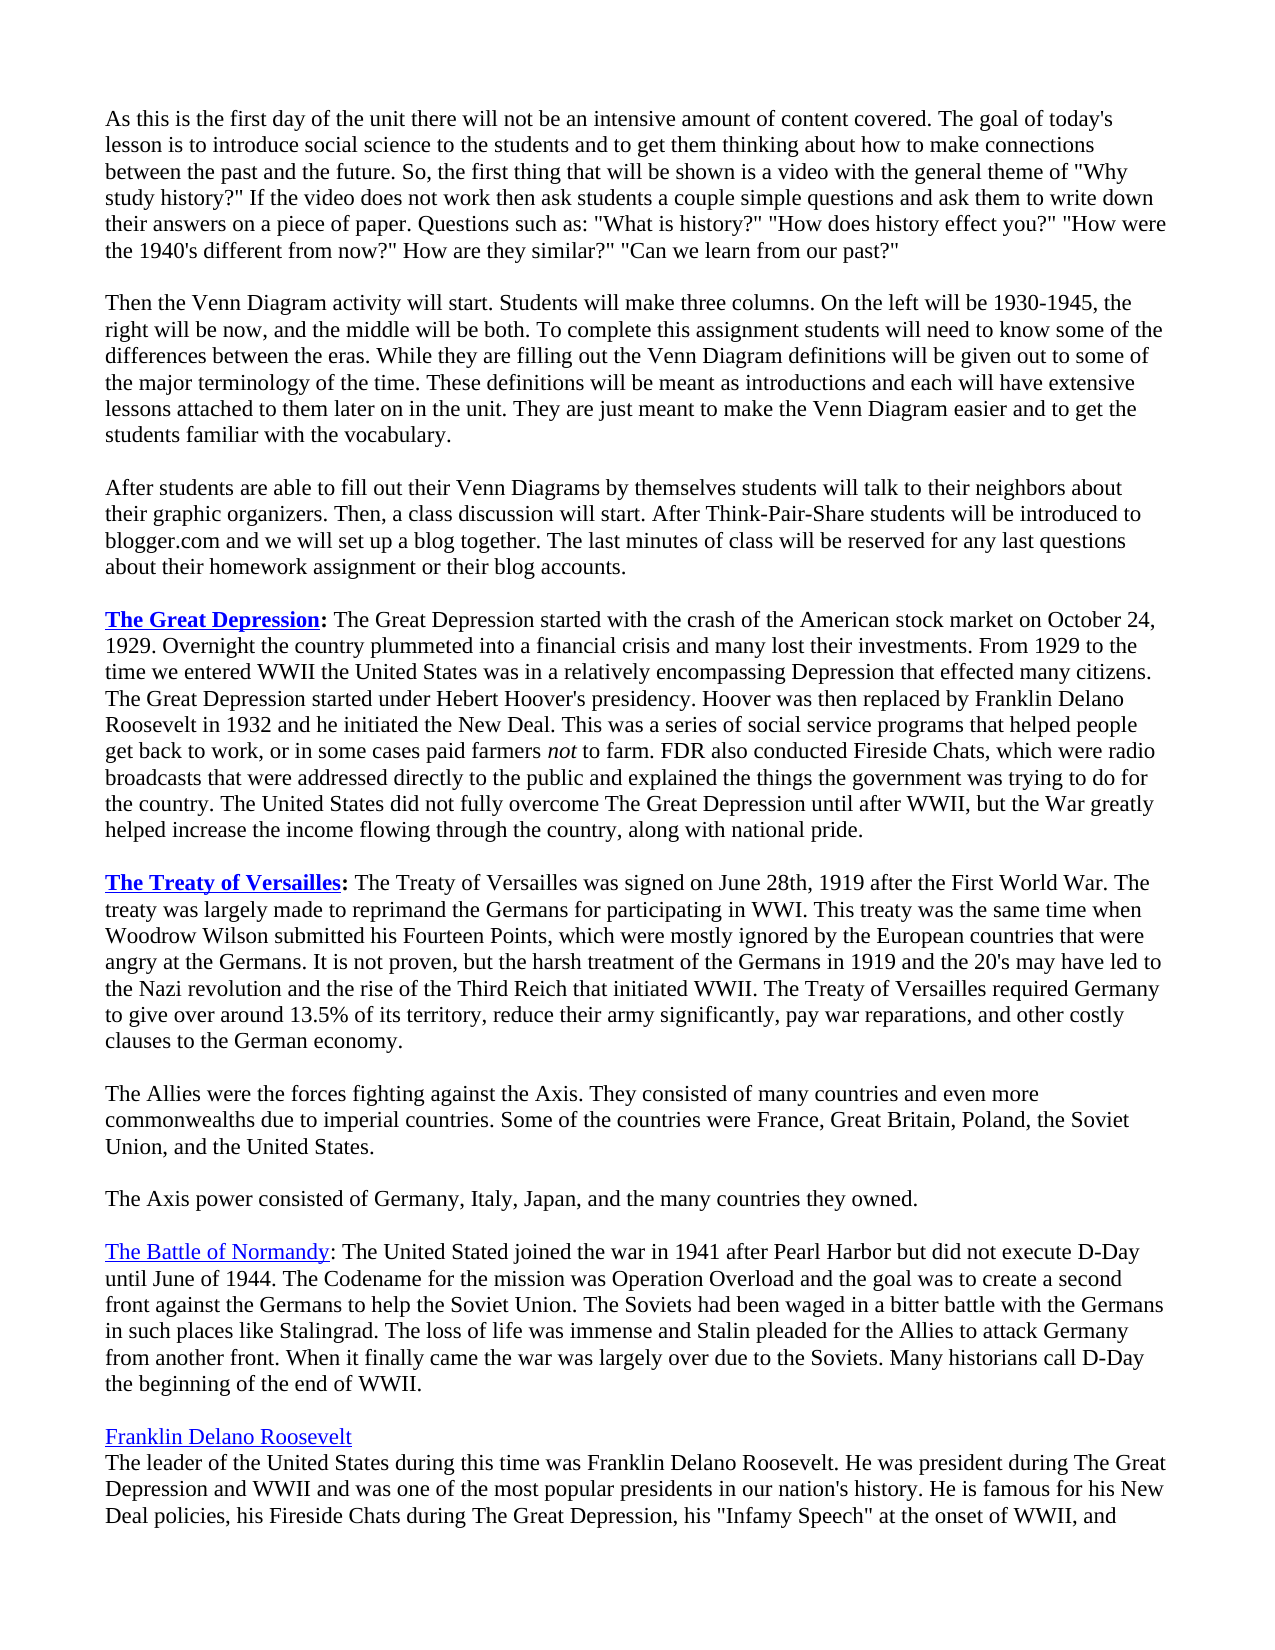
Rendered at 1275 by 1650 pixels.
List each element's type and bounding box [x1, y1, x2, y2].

text [105, 105, 1170, 1528]
